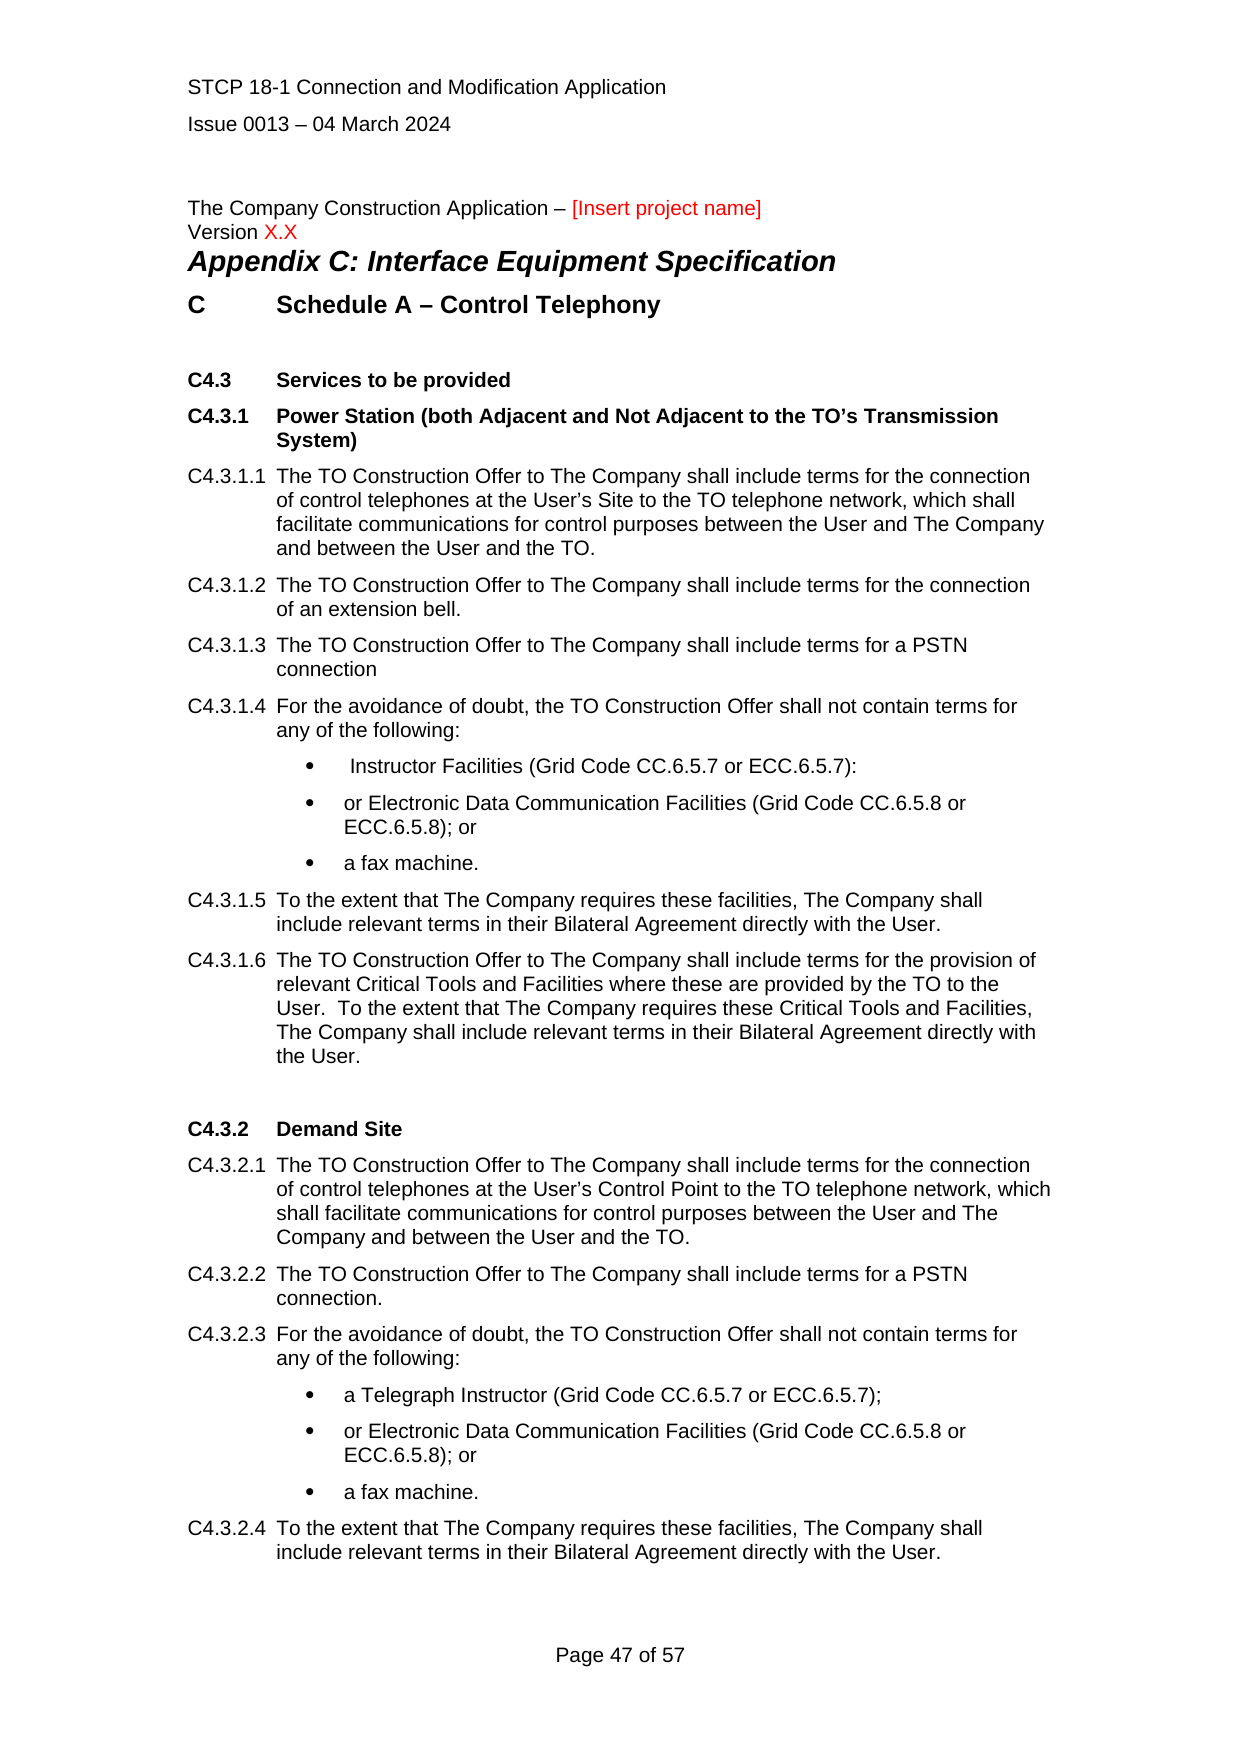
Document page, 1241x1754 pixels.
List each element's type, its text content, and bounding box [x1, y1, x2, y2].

text C4.3.1.5 To the extent that The Company requires these facilities, The Company shall include relevant terms in their Bilateral Agreement directly with the User. [187, 888, 1053, 936]
list or Electronic Data Communication Facilities (Grid Code CC.6.5.8 or ECC.6.5.8); or [306, 1419, 1053, 1467]
text C4.3 Services to be provided [187, 367, 1053, 391]
text C4.3.1.3 The TO Construction Offer to The Company shall include terms for a PSTN connection [187, 633, 1053, 681]
text C4.3.1.1 The TO Construction Offer to The Company shall include terms for the connection of control telephones at the User’s Site to the TO telephone network, which shall facilitate communications for control purposes between the User and The Company and between the User and the TO. [187, 464, 1053, 560]
subtitle Appendix C: Interface Equipment Specification [187, 244, 1053, 277]
list a Telegraph Instructor (Grid Code CC.6.5.7 or ECC.6.5.7); [306, 1382, 1053, 1406]
text C4.3.2.2 The TO Construction Offer to The Company shall include terms for a PSTN connection. [187, 1262, 1053, 1309]
text C4.3.1.6 The TO Construction Offer to The Company shall include terms for the provision of relevant Critical Tools and Facilities where these are provided by the TO to the User. To the extent that The Company requires these Critical Tools and Facilities, The Company shall include relevant terms in their Bilateral Agreement directly with the User. [187, 948, 1053, 1068]
list a fax machine. [306, 1479, 1053, 1503]
text C4.3.1 Power Station (both Adjacent and Not Adjacent to the TO’s Transmission System) [187, 404, 1053, 452]
list Instructor Facilities (Grid Code CC.6.5.7 or ECC.6.5.7): [306, 754, 1053, 778]
text C4.3.2 Demand Site [187, 1117, 1053, 1141]
text C4.3.2.4 To the extent that The Company requires these facilities, The Company shall include relevant terms in their Bilateral Agreement directly with the User. [187, 1516, 1053, 1564]
text C4.3.1.2 The TO Construction Offer to The Company shall include terms for the connection of an extension bell. [187, 573, 1053, 621]
text C Schedule A – Control Telephony [187, 290, 1053, 318]
text C4.3.2.1 The TO Construction Offer to The Company shall include terms for the connection of control telephones at the User’s Control Point to the TO telephone network, which shall facilitate communications for control purposes between the User and The Company and between the User and the TO. [187, 1153, 1053, 1249]
text C4.3.1.4 For the avoidance of doubt, the TO Construction Offer shall not contain terms for any of the following: [187, 693, 1053, 741]
list a fax machine. [306, 851, 1053, 875]
list or Electronic Data Communication Facilities (Grid Code CC.6.5.8 or ECC.6.5.8); or [306, 791, 1053, 838]
text C4.3.2.3 For the avoidance of doubt, the TO Construction Offer shall not contain terms for any of the following: [187, 1322, 1053, 1370]
